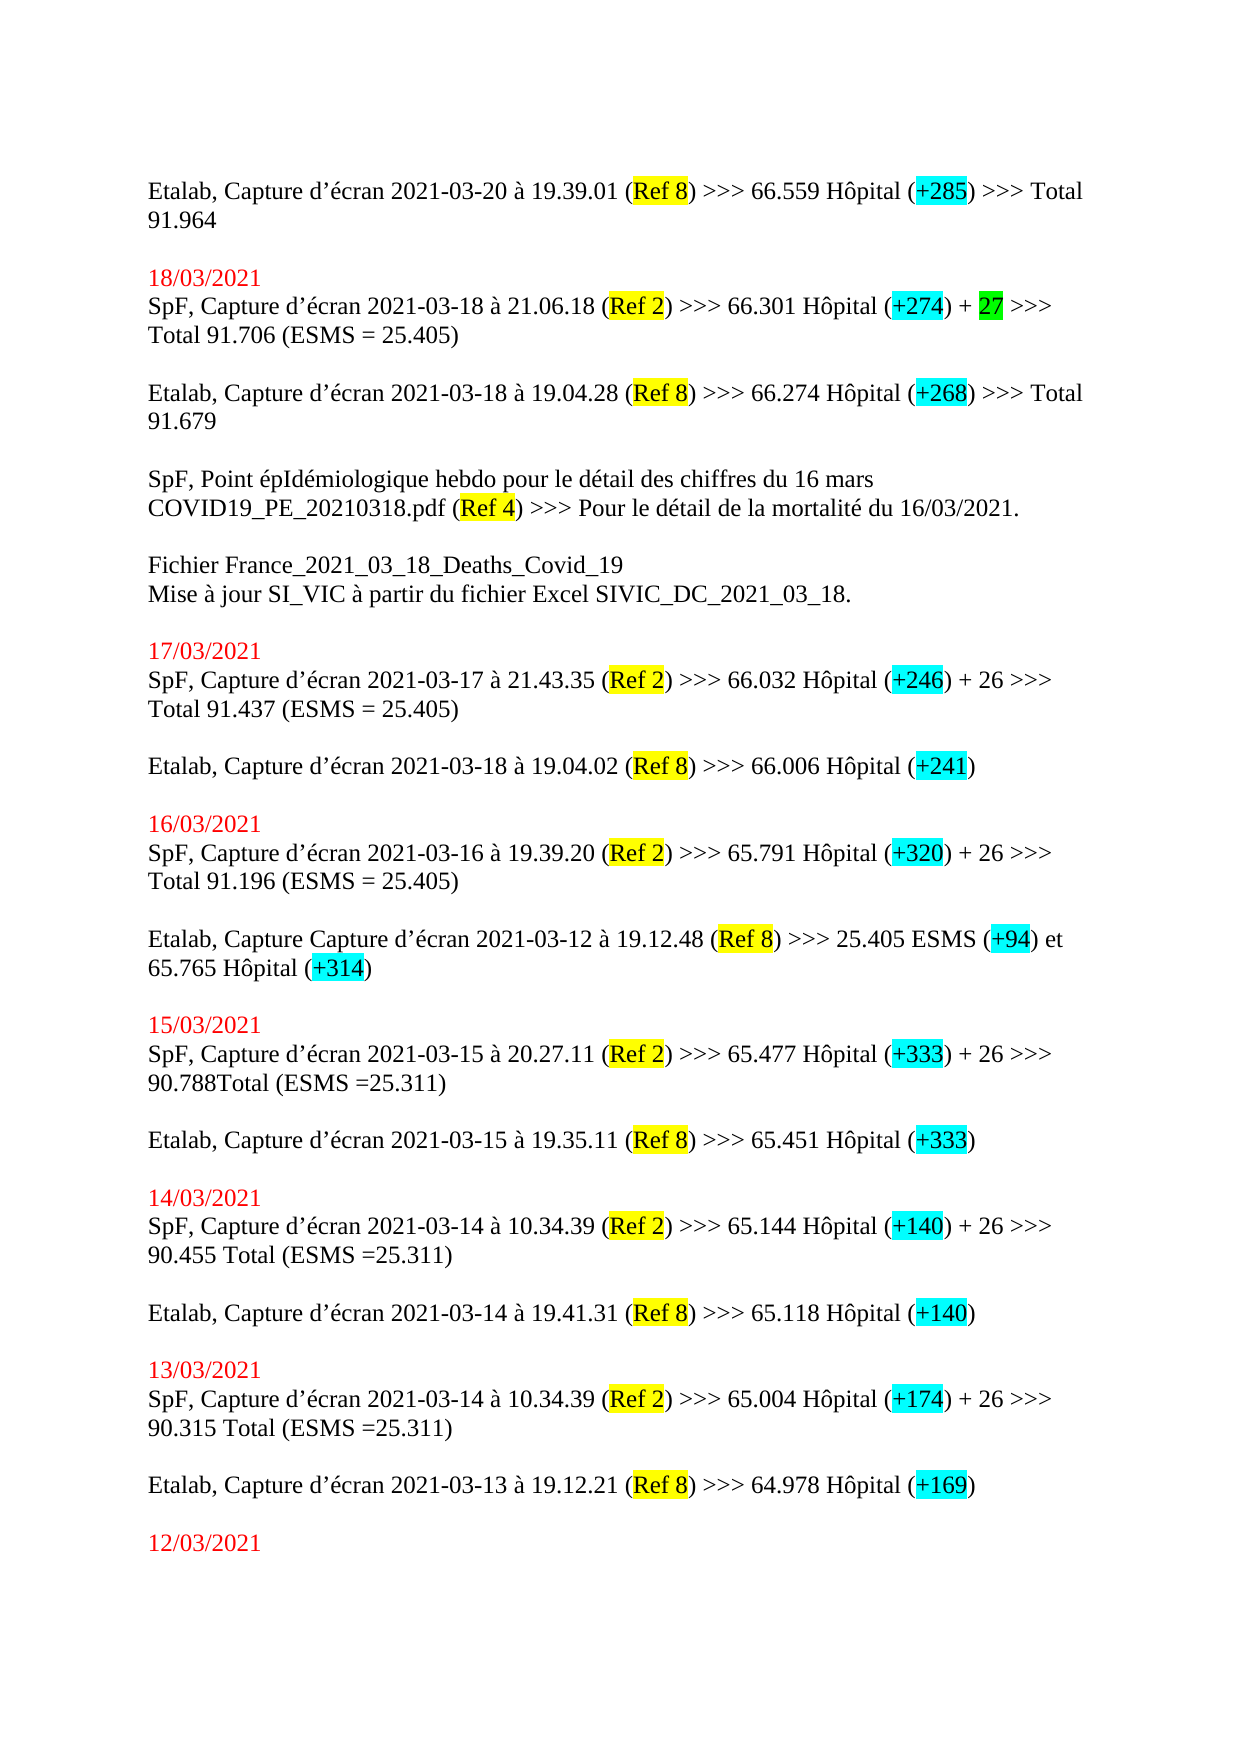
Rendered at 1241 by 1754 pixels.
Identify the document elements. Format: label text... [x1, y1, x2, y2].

text Etalab, Capture d’écran 2021-03-13 à 19.12.21 (Ref 8) >>> 64.978 Hôpital (+169) [148, 1470, 633, 1499]
text Mise à jour SI_VIC à partir du fichier Excel SIVIC_DC_2021_03_18. [148, 579, 1093, 608]
text Etalab, Capture d’écran 2021-03-14 à 19.41.31 (Ref 8) >>> 65.118 Hôpital (+140) [148, 1298, 633, 1326]
text 15/03/2021 [148, 1010, 1093, 1039]
text 14/03/2021 [148, 1183, 1093, 1211]
text Fichier France_2021_03_18_Deaths_Covid_19 [148, 550, 1093, 579]
text 18/03/2021 [148, 263, 1093, 291]
text SpF, Capture d’écran 2021-03-14 à 10.34.39 (Ref 2) >>> 65.004 Hôpital (+174) + 26 >>> 90.315 Total (ESMS =25.311) [148, 1384, 1093, 1441]
text SpF, Capture d’écran 2021-03-15 à 20.27.11 (Ref 2) >>> 65.477 Hôpital (+333) + 26 >>> 90.788Total (ESMS =25.311) [148, 1039, 1093, 1096]
text SpF, Capture d’écran 2021-03-18 à 21.06.18 (Ref 2) >>> 66.301 Hôpital (+274) + 27 >>> Total 91.706 (ESMS = 25.405) [148, 291, 1093, 349]
text Etalab, Capture Capture d’écran 2021-03-12 à 19.12.48 (Ref 8) >>> 25.405 ESMS (+94) et 65.765 Hôpital (+314) [148, 924, 1093, 981]
text 17/03/2021 [148, 636, 1093, 665]
text Etalab, Capture d’écran 2021-03-13 à 19.12.21 (Ref 8) >>> 64.978 Hôpital (+169) [688, 1470, 916, 1499]
text SpF, Point épIdémiologique hebdo pour le détail des chiffres du 16 mars COVID19_PE_20210318.pdf (Ref 4) >>> Pour le détail de la mortalité du 16/03/2021. [148, 464, 1093, 521]
text SpF, Capture d’écran 2021-03-16 à 19.39.20 (Ref 2) >>> 65.791 Hôpital (+320) + 26 >>> Total 91.196 (ESMS = 25.405) [148, 838, 1093, 895]
text Etalab, Capture d’écran 2021-03-15 à 19.35.11 (Ref 8) >>> 65.451 Hôpital (+333) [688, 1125, 916, 1154]
text SpF, Capture d’écran 2021-03-17 à 21.43.35 (Ref 2) >>> 66.032 Hôpital (+246) + 26 >>> Total 91.437 (ESMS = 25.405) [148, 665, 1093, 723]
text Etalab, Capture d’écran 2021-03-14 à 19.41.31 (Ref 8) >>> 65.118 Hôpital (+140) [688, 1298, 916, 1326]
text Etalab, Capture d’écran 2021-03-18 à 19.04.02 (Ref 8) >>> 66.006 Hôpital (+241) [148, 751, 633, 780]
text SpF, Capture d’écran 2021-03-14 à 10.34.39 (Ref 2) >>> 65.144 Hôpital (+140) + 26 >>> 90.455 Total (ESMS =25.311) [148, 1211, 1093, 1269]
text Etalab, Capture d’écran 2021-03-18 à 19.04.02 (Ref 8) >>> 66.006 Hôpital (+241) [688, 751, 916, 780]
text Etalab, Capture d’écran 2021-03-18 à 19.04.28 (Ref 8) >>> 66.274 Hôpital (+268) >>> Total 91.679 [148, 378, 1093, 435]
text 13/03/2021 [148, 1355, 1093, 1384]
text 12/03/2021 [148, 1528, 1093, 1556]
text Etalab, Capture d’écran 2021-03-20 à 19.39.01 (Ref 8) >>> 66.559 Hôpital (+285) >>> Total 91.964 [148, 176, 1093, 234]
text Etalab, Capture d’écran 2021-03-15 à 19.35.11 (Ref 8) >>> 65.451 Hôpital (+333) [148, 1125, 633, 1154]
text 16/03/2021 [148, 809, 1093, 838]
